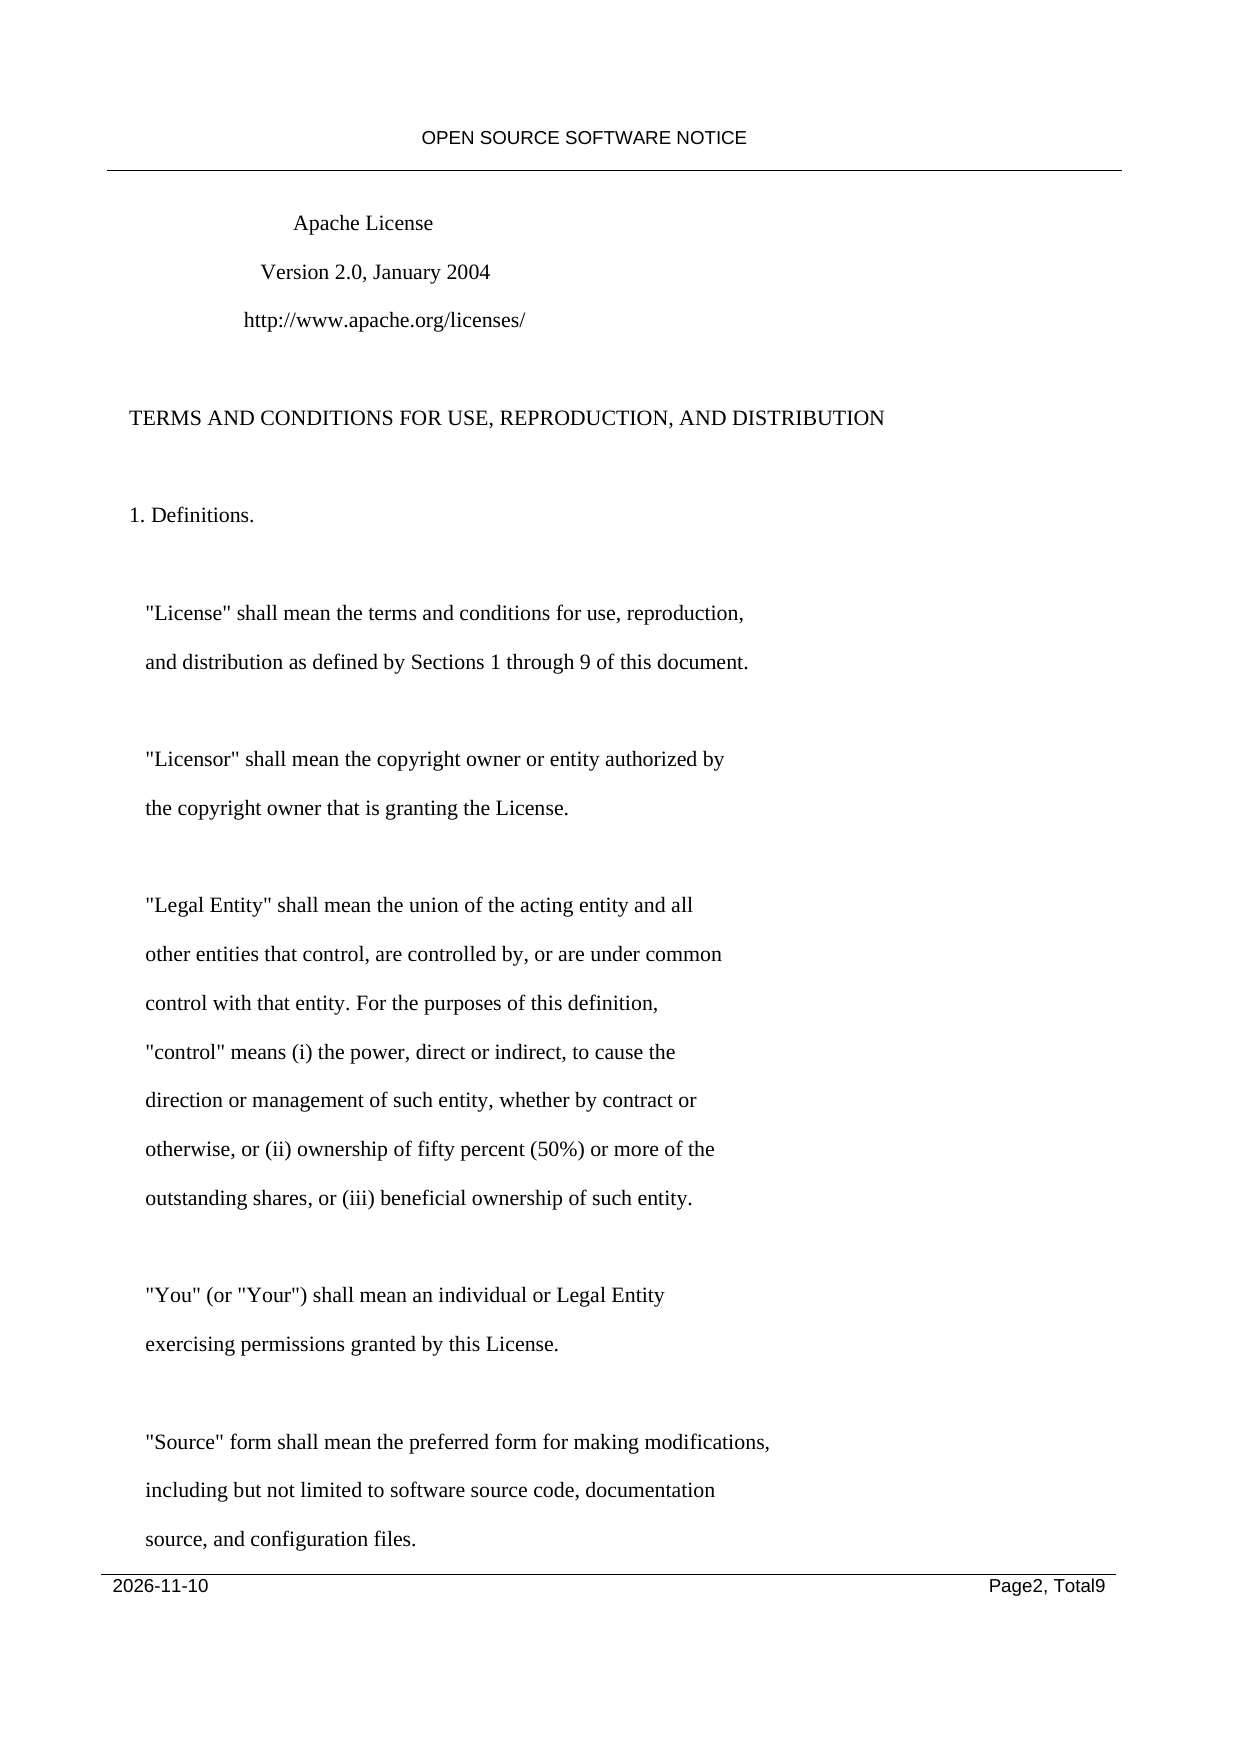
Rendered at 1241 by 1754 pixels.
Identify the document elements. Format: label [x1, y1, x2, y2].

text [112, 206, 1128, 1555]
